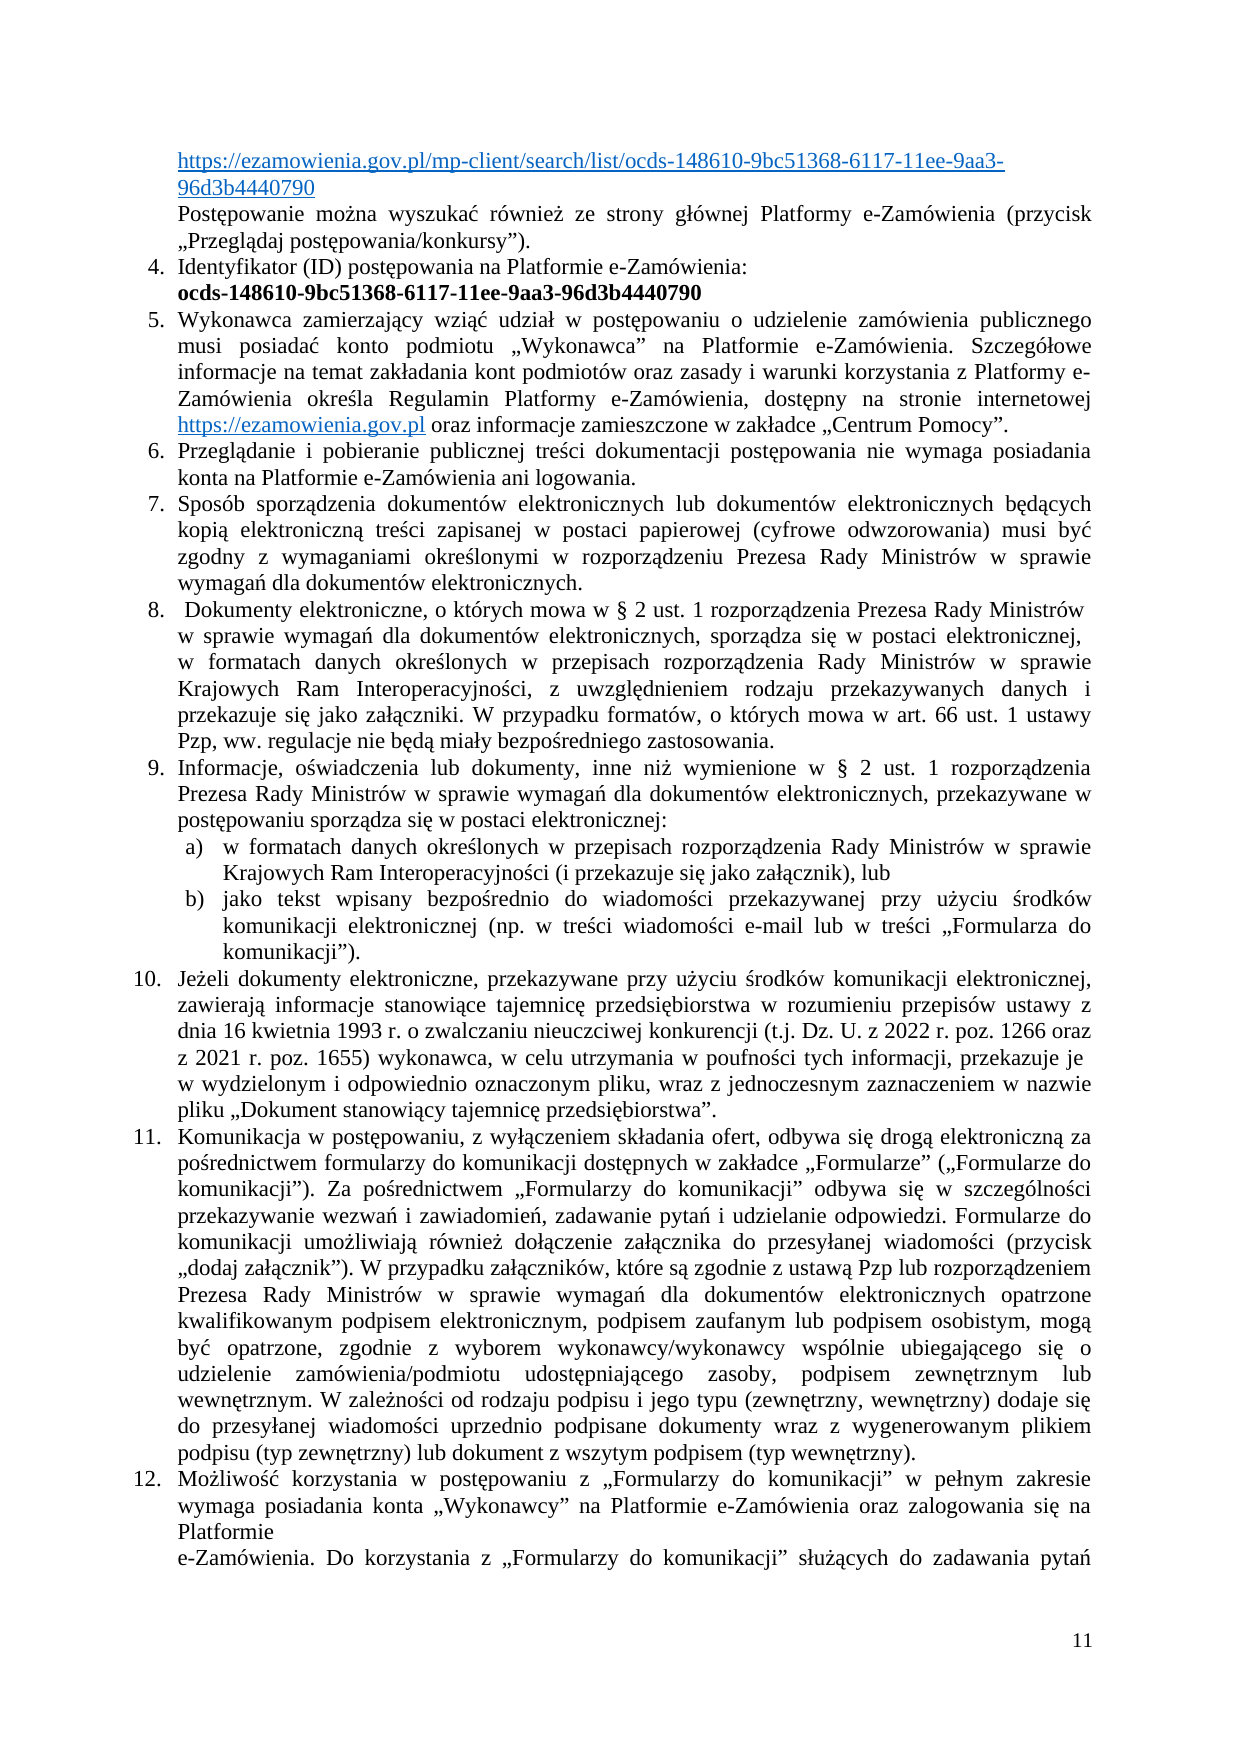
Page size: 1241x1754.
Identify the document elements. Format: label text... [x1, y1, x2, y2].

list Komunikacja w postępowaniu, z wyłączeniem składania ofert, odbywa się drogą elektroniczną za pośrednictwem formularzy do komunikacji dostępnych w zakładce „Formularze” („Formularze do komunikacji”). Za pośrednictwem „Formularzy do komunikacji” odbywa się w szczególności przekazywanie wezwań i zawiadomień, zadawanie pytań i udzielanie odpowiedzi. Formularze do komunikacji umożliwiają również dołączenie załącznika do przesyłanej wiadomości (przycisk „dodaj załącznik”). W przypadku załączników, które są zgodnie z ustawą Pzp lub rozporządzeniem Prezesa Rady Ministrów w sprawie wymagań dla dokumentów elektronicznych opatrzone kwalifikowanym podpisem elektronicznym, podpisem zaufanym lub podpisem osobistym, mogą być opatrzone, zgodnie z wyborem wykonawcy/wykonawcy wspólnie ubiegającego się o udzielenie zamówienia/podmiotu udostępniającego zasoby, podpisem zewnętrznym lub wewnętrznym. W zależności od rodzaju podpisu i jego typu (zewnętrzny, wewnętrzny) dodaje się do przesyłanej wiadomości uprzednio podpisane dokumenty wraz z wygenerowanym plikiem podpisu (typ zewnętrzny) lub dokument z wszytym podpisem (typ wewnętrzny). [133, 1123, 1093, 1465]
list Przeglądanie i pobieranie publicznej treści dokumentacji postępowania nie wymaga posiadania konta na Platformie e-Zamówienia ani logowania. [148, 437, 1093, 490]
text Postępowanie można wyszukać również ze strony głównej Platformy e-Zamówienia (przycisk „Przeglądaj postępowania/konkursy”). [177, 200, 1093, 253]
text https://ezamowienia.gov.pl/mp-client/search/list/ocds-148610-9bc51368-6117-11ee-9aa3-96d3b4440790 [177, 148, 1093, 200]
list Dokumenty elektroniczne, o których mowa w § 2 ust. 1 rozporządzenia Prezesa Rady Ministrów w sprawie wymagań dla dokumentów elektronicznych, sporządza się w postaci elektronicznej, w formatach danych określonych w przepisach rozporządzenia Rady Ministrów w sprawie Krajowych Ram Interoperacyjności, z uwzględnieniem rodzaju przekazywanych danych i przekazuje się jako załączniki. W przypadku formatów, o których mowa w art. 66 ust. 1 ustawy Pzp, ww. regulacje nie będą miały bezpośredniego zastosowania. [148, 596, 1093, 754]
list w formatach danych określonych w przepisach rozporządzenia Rady Ministrów w sprawie Krajowych Ram Interoperacyjności (i przekazuje się jako załącznik), lub [185, 833, 1093, 886]
list jako tekst wpisany bezpośrednio do wiadomości przekazywanej przy użyciu środków komunikacji elektronicznej (np. w treści wiadomości e-mail lub w treści „Formularza do komunikacji”). [185, 886, 1093, 964]
list Identyfikator (ID) postępowania na Platformie e-Zamówienia: [148, 253, 1093, 279]
list Jeżeli dokumenty elektroniczne, przekazywane przy użyciu środków komunikacji elektronicznej, zawierają informacje stanowiące tajemnicę przedsiębiorstwa w rozumieniu przepisów ustawy z dnia 16 kwietnia 1993 r. o zwalczaniu nieuczciwej konkurencji (t.j. Dz. U. z 2022 r. poz. 1266 oraz z 2021 r. poz. 1655) wykonawca, w celu utrzymania w poufności tych informacji, przekazuje je w wydzielonym i odpowiednio oznaczonym pliku, wraz z jednoczesnym zaznaczeniem w nazwie pliku „Dokument stanowiący tajemnicę przedsiębiorstwa”. [133, 964, 1093, 1123]
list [133, 1465, 1093, 1571]
list Informacje, oświadczenia lub dokumenty, inne niż wymienione w § 2 ust. 1 rozporządzenia Prezesa Rady Ministrów w sprawie wymagań dla dokumentów elektronicznych, przekazywane w postępowaniu sporządza się w postaci elektronicznej: [148, 754, 1093, 833]
list Wykonawca zamierzający wziąć udział w postępowaniu o udzielenie zamówienia publicznego musi posiadać konto podmiotu „Wykonawca” na Platformie e-Zamówienia. Szczegółowe informacje na temat zakładania kont podmiotów oraz zasady i warunki korzystania z Platformy e-Zamówienia określa Regulamin Platformy e-Zamówienia, dostępny na stronie internetowej https://ezamowienia.gov.pl oraz informacje zamieszczone w zakładce „Centrum Pomocy”. [148, 306, 1093, 437]
text ocds-148610-9bc51368-6117-11ee-9aa3-96d3b4440790 [177, 279, 1093, 306]
list Sposób sporządzenia dokumentów elektronicznych lub dokumentów elektronicznych będących kopią elektroniczną treści zapisanej w postaci papierowej (cyfrowe odwzorowania) musi być zgodny z wymaganiami określonymi w rozporządzeniu Prezesa Rady Ministrów w sprawie wymagań dla dokumentów elektronicznych. [148, 490, 1093, 596]
